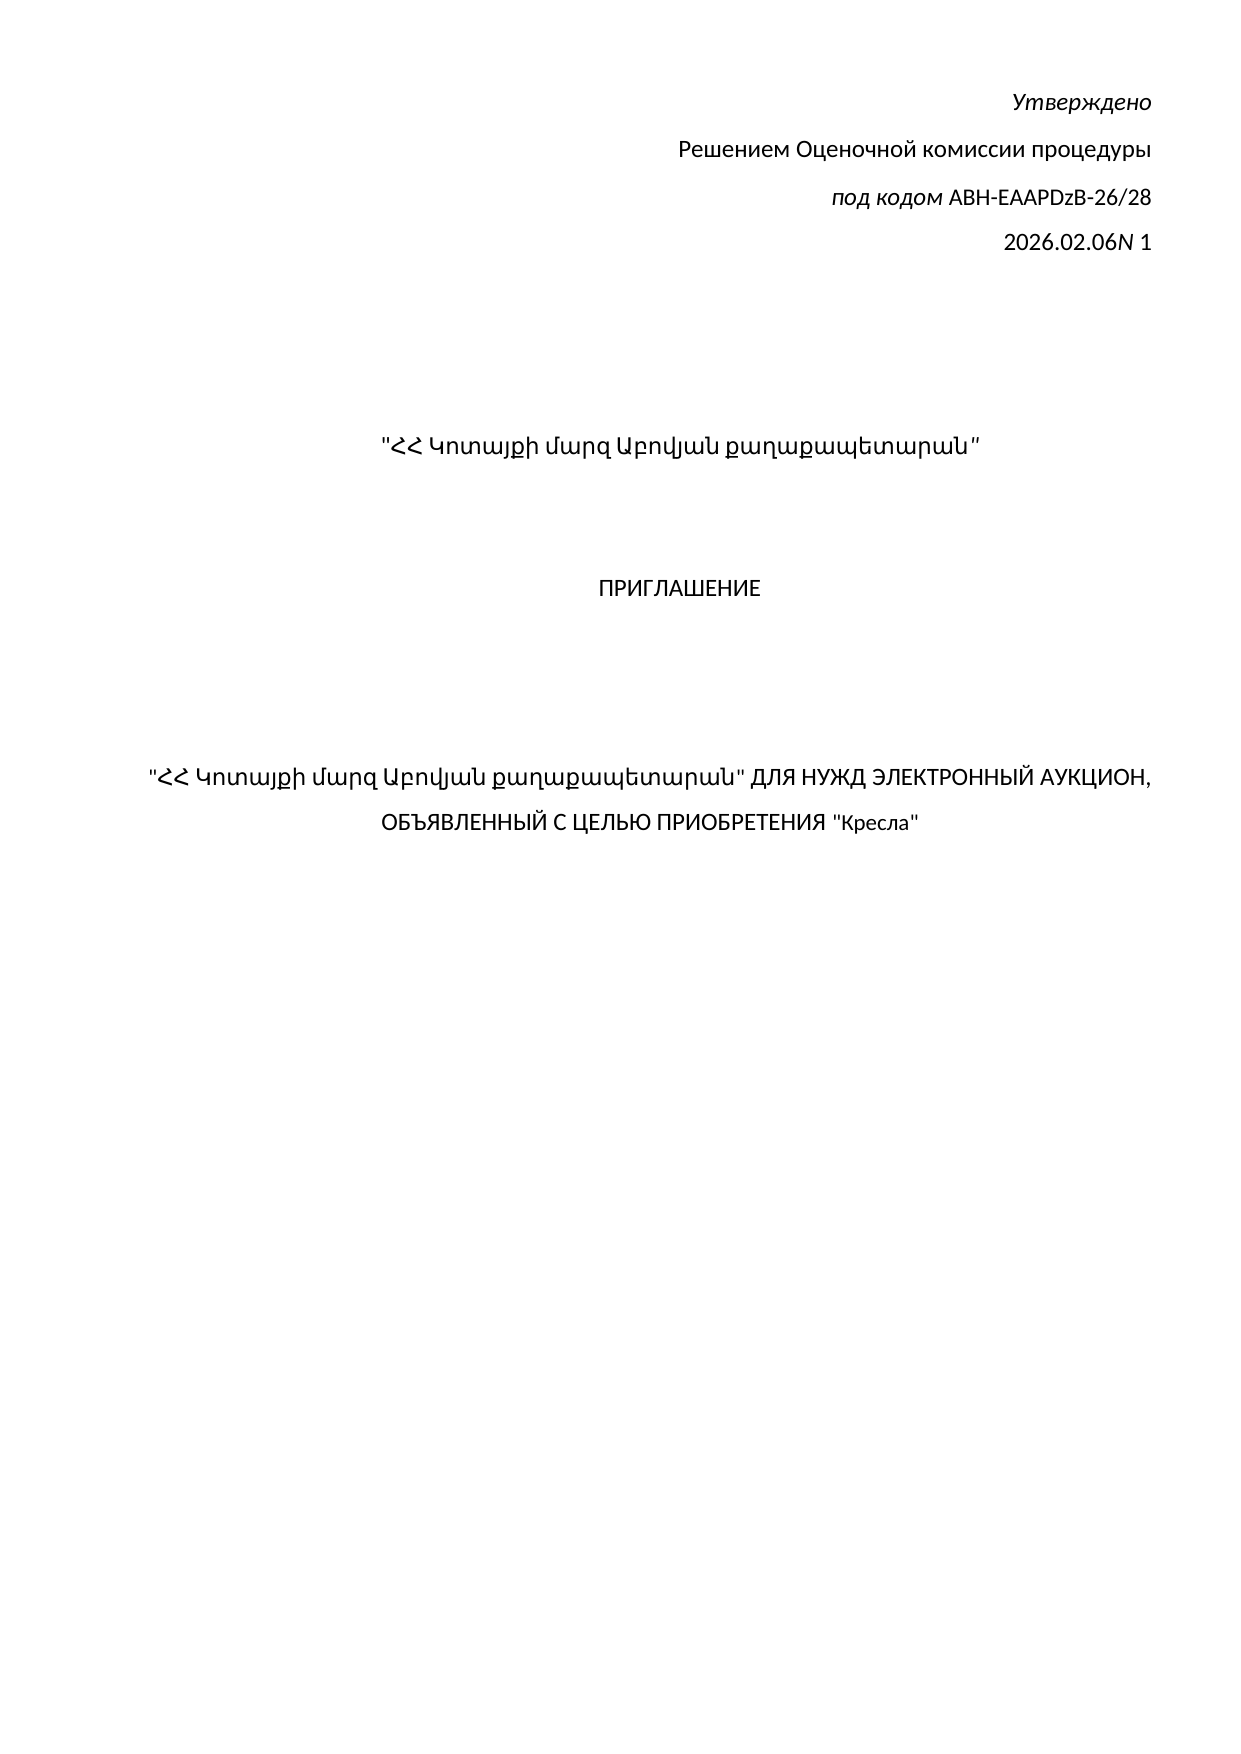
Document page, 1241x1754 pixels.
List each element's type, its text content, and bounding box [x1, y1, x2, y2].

text Решением Оценочной комиссии процедуры [148, 134, 1152, 164]
text "ՀՀ Կոտայքի մարզ Աբովյան քաղաքապետարան" [148, 431, 1152, 461]
text "ՀՀ Կոտայքի մարզ Աբովյան քաղաքապետարան" ДЛЯ НУЖД ЭЛЕКТРОННЫЙ АУКЦИОН, [148, 761, 1152, 791]
text ПРИГЛАШЕНИЕ [148, 572, 1152, 603]
text под кодом АBH-EAAPDzB-26/28 2026.02.06 N 1 [148, 181, 1152, 257]
text Утверждено [148, 86, 1152, 117]
text ОБЪЯВЛЕННЫЙ С ЦЕЛЬЮ ПРИОБРЕТЕНИЯ "Кресла" [148, 807, 1152, 837]
